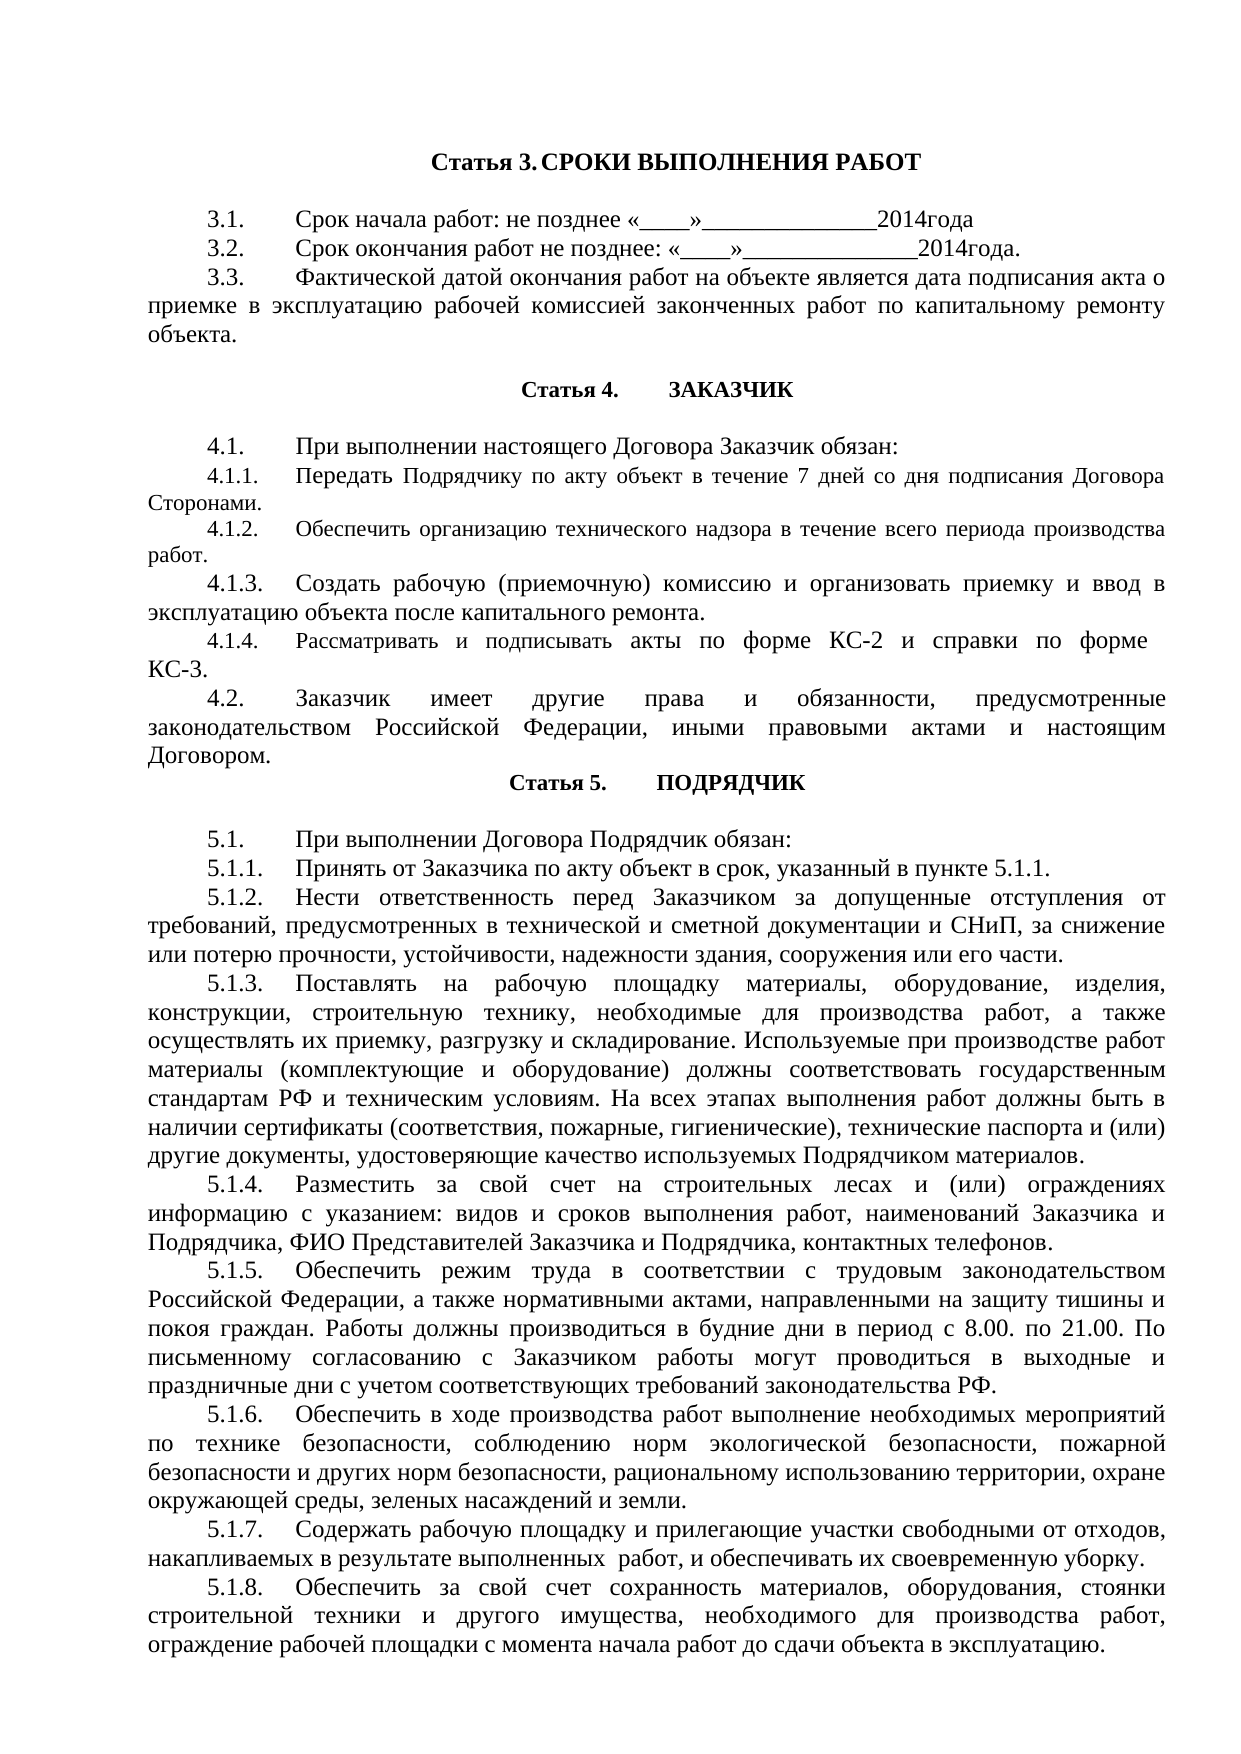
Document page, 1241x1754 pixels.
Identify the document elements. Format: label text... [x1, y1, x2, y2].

text 4.2. Заказчик имеет другие права и обязанности, предусмотренные законодательством Российской Федерации, иными правовыми актами и настоящим Договором. [148, 683, 1167, 769]
text 5.1.4. Разместить за свой счет на строительных лесах и (или) ограждениях информацию с указанием: видов и сроков выполнения работ, наименований Заказчика и Подрядчика, ФИО Представителей Заказчика и Подрядчика, контактных телефонов. [148, 1169, 1167, 1255]
text 5.1. При выполнении Договора Подрядчик обязан: [148, 824, 1167, 853]
text 3.1. Срок начала работ: не позднее «____»______________2014года [148, 204, 1167, 233]
text 5.1.6. Обеспечить в ходе производства работ выполнение необходимых мероприятий по технике безопасности, соблюдению норм экологической безопасности, пожарной безопасности и других норм безопасности, рациональному использованию территории, охране окружающей среды, зеленых насаждений и земли. [148, 1399, 1167, 1514]
text 4.1.3. Создать рабочую (приемочную) комиссию и организовать приемку и ввод в эксплуатацию объекта после капитального ремонта. [148, 568, 1167, 625]
text 5.1.8. Обеспечить за свой счет сохранность материалов, оборудования, стоянки строительной техники и другого имущества, необходимого для производства работ, ограждение рабочей площадки с момента начала работ до сдачи объекта в эксплуатацию. [148, 1572, 1167, 1658]
text 3.2. Срок окончания работ не позднее: «____»______________2014года. [148, 233, 1167, 262]
text 3.3. Фактической датой окончания работ на объекте является дата подписания акта о приемке в эксплуатацию рабочей комиссией законченных работ по капитальному ремонту объекта. [148, 262, 1167, 348]
text Статья 4. ЗАКАЗЧИК [148, 376, 1167, 402]
text 5.1.3. Поставлять на рабочую площадку материалы, оборудование, изделия, конструкции, строительную технику, необходимые для производства работ, а также осуществлять их приемку, разгрузку и складирование. Используемые при производстве работ материалы (комплектующие и оборудование) должны соответствовать государственным стандартам РФ и техническим условиям. На всех этапах выполнения работ должны быть в наличии сертификаты (соответствия, пожарные, гигиенические), технические паспорта и (или) другие документы, удостоверяющие качество используемых Подрядчиком материалов. [148, 968, 1167, 1169]
text Статья 3. СРОКИ ВЫПОЛНЕНИЯ РАБОТ [148, 147, 1167, 176]
text 5.1.1. Принять от Заказчика по акту объект в срок, указанный в пункте 5.1.1. [148, 853, 1167, 882]
text 4.1.1. Передать Подрядчику по акту объект в течение 7 дней со дня подписания Договора Сторонами. [148, 460, 1167, 515]
text 4.1.2. Обеспечить организацию технического надзора в течение всего периода производства работ. [148, 515, 1167, 568]
text Статья 5. ПОДРЯДЧИК [148, 769, 1167, 795]
text 5.1.2. Нести ответственность перед Заказчиком за допущенные отступления от требований, предусмотренных в технической и сметной документации и СНиП, за снижение или потерю прочности, устойчивости, надежности здания, сооружения или его части. [148, 882, 1167, 968]
text 5.1.5. Обеспечить режим труда в соответствии с трудовым законодательством Российской Федерации, а также нормативными актами, направленными на защиту тишины и покоя граждан. Работы должны производиться в будние дни в период с 8.00. по 21.00. По письменному согласованию с Заказчиком работы могут проводиться в выходные и праздничные дни с учетом соответствующих требований законодательства РФ. [148, 1255, 1167, 1399]
text 4.1. При выполнении настоящего Договора Заказчик обязан: [148, 431, 1167, 460]
text 5.1.7. Содержать рабочую площадку и прилегающие участки свободными от отходов, накапливаемых в результате выполненных работ, и обеспечивать их своевременную уборку. [148, 1514, 1167, 1572]
text 4.1.4. Рассматривать и подписывать акты по форме КС-2 и справки по форме КС-3. [148, 625, 1167, 683]
